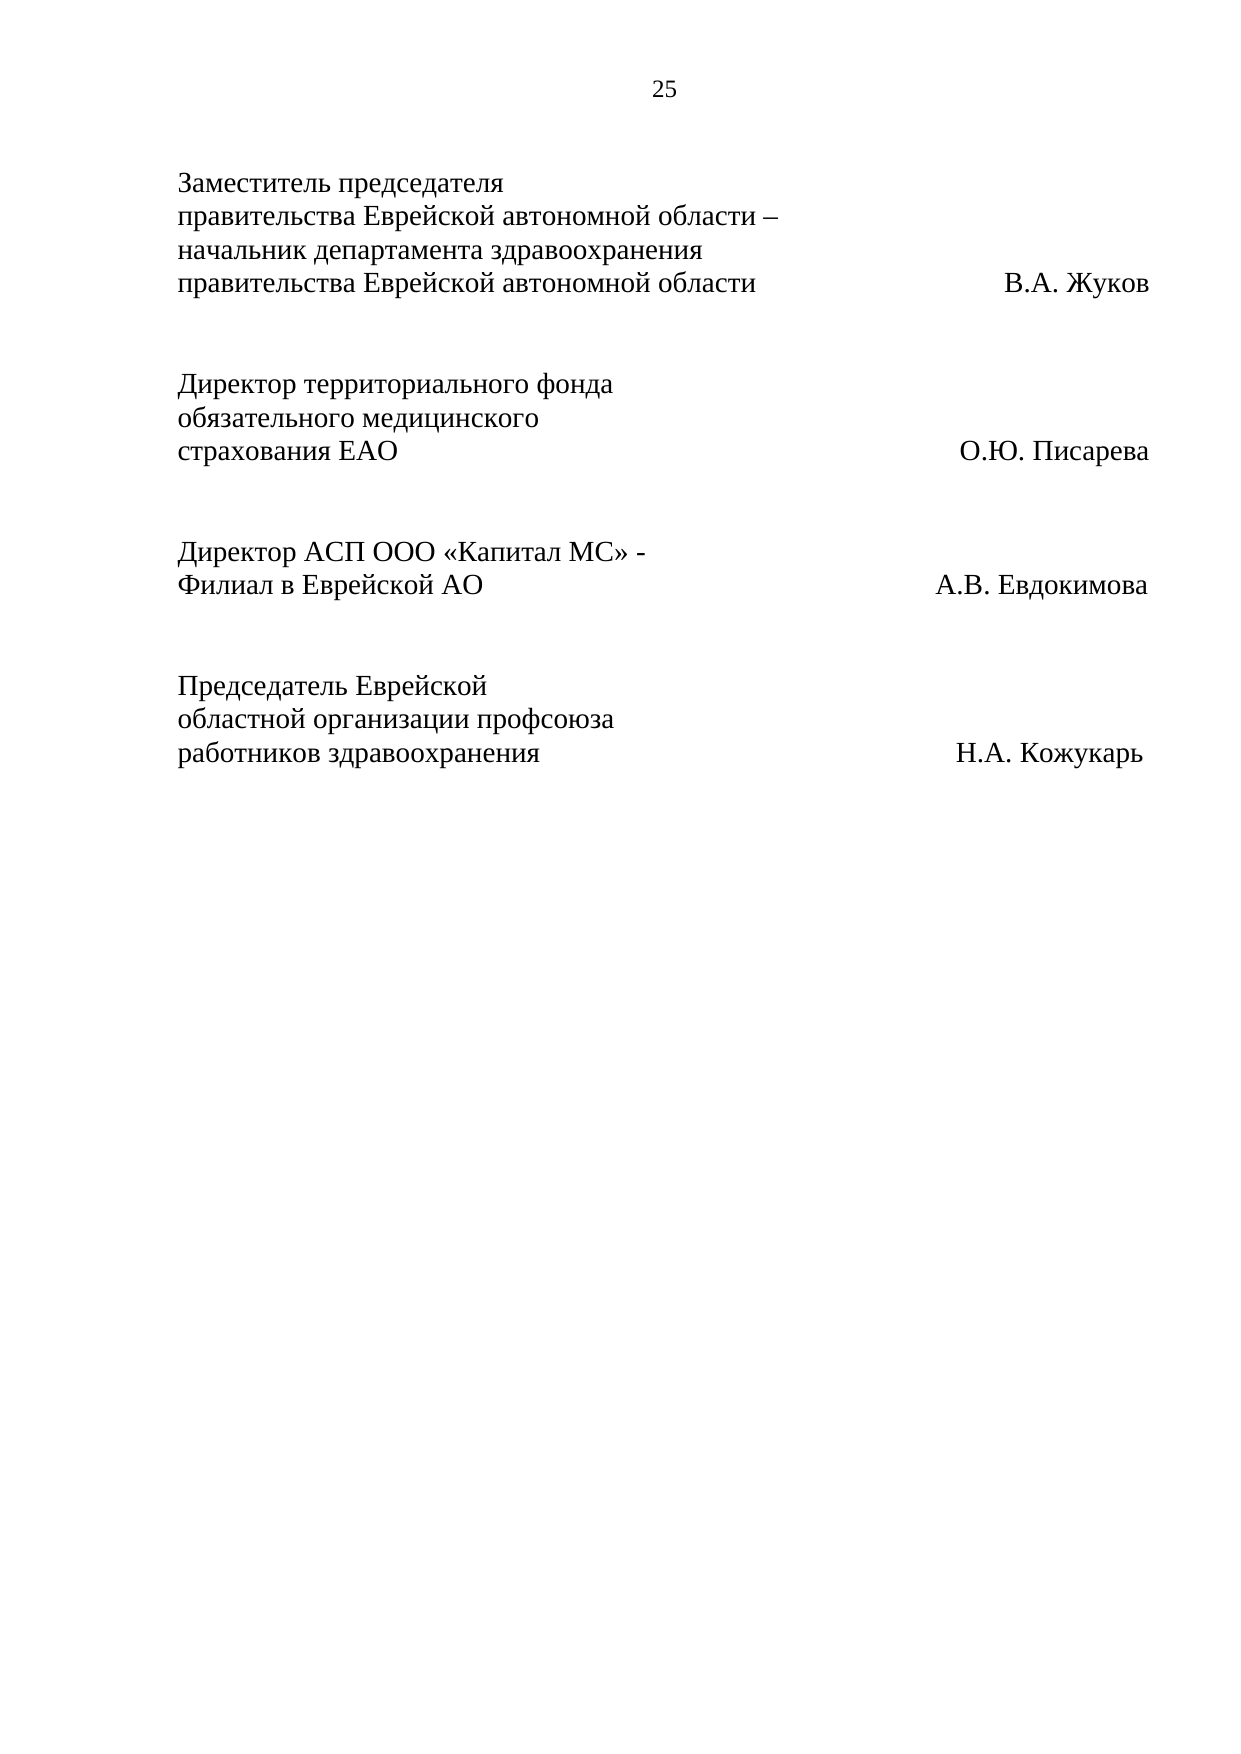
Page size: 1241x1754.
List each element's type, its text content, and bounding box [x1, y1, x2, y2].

text правительства Еврейской автономной области – [177, 198, 1152, 232]
text Председатель Еврейской [177, 668, 1152, 702]
text Директор территориального фонда [177, 366, 1152, 400]
text областной организации профсоюза [177, 702, 1152, 735]
text Директор АСП ООО «Капитал МС» - [177, 534, 1152, 567]
text Заместитель председателя [177, 165, 1152, 198]
text страхования ЕАО О.Ю. Писарева [177, 433, 1152, 467]
text Филиал в Еврейской АО А.В. Евдокимова [177, 567, 1152, 601]
text обязательного медицинского [177, 400, 1152, 433]
text начальник департамента здравоохранения [177, 232, 1152, 266]
text работников здравоохранения Н.А. Кожукарь [177, 735, 1152, 769]
text правительства Еврейской автономной области В.А. Жуков [177, 266, 1152, 299]
